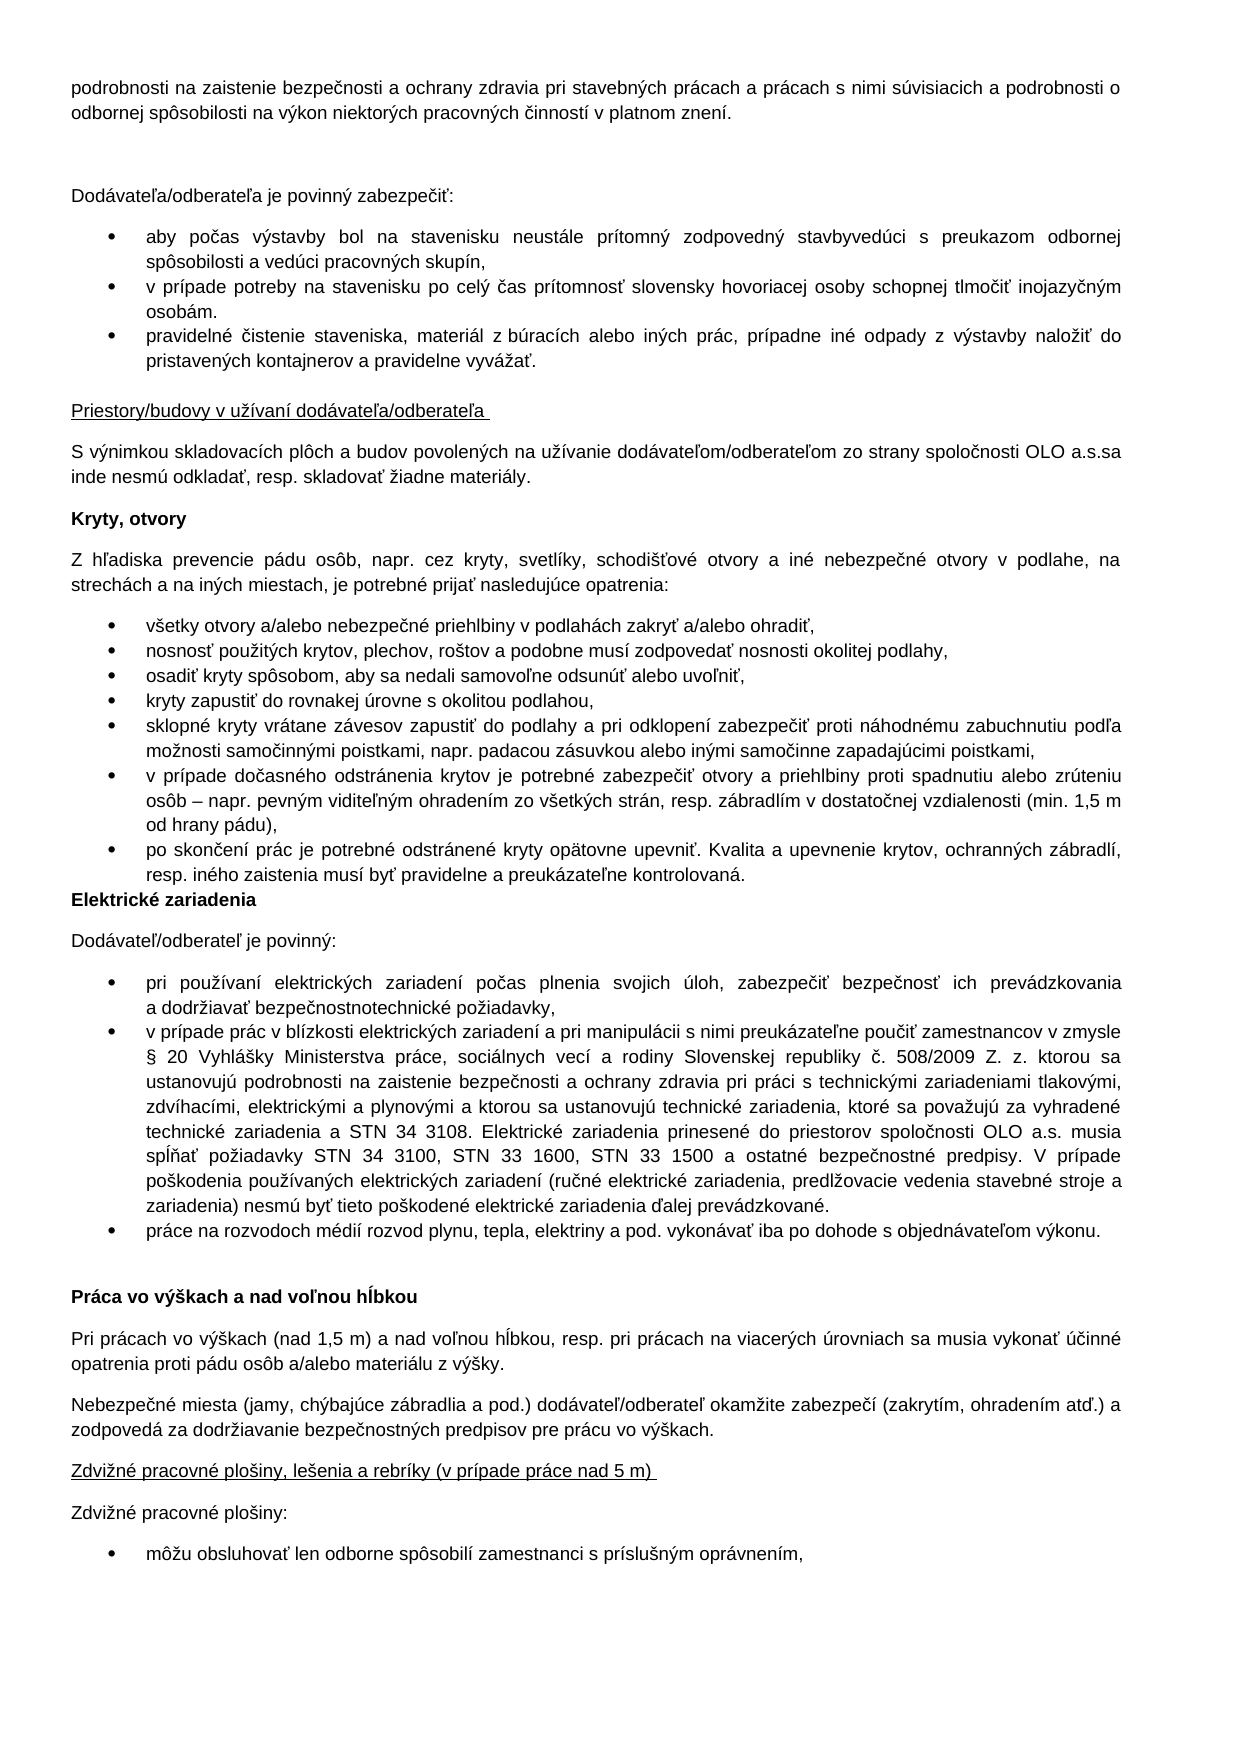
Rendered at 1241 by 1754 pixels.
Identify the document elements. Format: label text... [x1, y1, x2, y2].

text Zdvižné pracovné plošiny, lešenia a rebríky (v prípade práce nad 5 m) [71, 1460, 1122, 1482]
list sklopné kryty vrátane závesov zapustiť do podlahy a pri odklopení zabezpečiť proti náhodnému zabuchnutiu podľa možnosti samočinnými poistkami, napr. padacou zásuvkou alebo inými samočinne zapadajúcimi poistkami, [108, 715, 1122, 761]
list kryty zapustiť do rovnakej úrovne s okolitou podlahou, [108, 690, 1122, 712]
list pravidelné čistenie staveniska, materiál z búracích alebo iných prác, prípadne iné odpady z výstavby naložiť do pristavených kontajnerov a pravidelne vyvážať. [108, 325, 1122, 372]
list v prípade potreby na stavenisku po celý čas prítomnosť slovensky hovoriacej osoby schopnej tlmočiť inojazyčným osobám. [108, 276, 1122, 322]
list všetky otvory a/alebo nebezpečné priehlbiny v podlahách zakryť a/alebo ohradiť, [108, 615, 1122, 637]
list môžu obsluhovať len odborne spôsobilí zamestnanci s príslušným oprávnením, [108, 1543, 1122, 1564]
text Dodávateľ/odberateľ je povinný: [71, 930, 1122, 952]
text Elektrické zariadenia [71, 889, 1122, 910]
text Z hľadiska prevencie pádu osôb, napr. cez kryty, svetlíky, schodišťové otvory a iné nebezpečné otvory v podlahe, na strechách a na iných miestach, je potrebné prijať nasledujúce opatrenia: [71, 549, 1122, 595]
text S výnimkou skladovacích plôch a budov povolených na užívanie dodávateľom/odberateľom zo strany spoločnosti OLO a.s.sa inde nesmú odkladať, resp. skladovať žiadne materiály. [71, 441, 1122, 488]
list v prípade dočasného odstránenia krytov je potrebné zabezpečiť otvory a priehlbiny proti spadnutiu alebo zrúteniu osôb – napr. pevným viditeľným ohradením zo všetkých strán, resp. zábradlím v dostatočnej vzdialenosti (min. 1,5 m od hrany pádu), [108, 764, 1122, 836]
text Pri prácach vo výškach (nad 1,5 m) a nad voľnou hĺbkou, resp. pri prácach na viacerých úrovniach sa musia vykonať účinné opatrenia proti pádu osôb a/alebo materiálu z výšky. [71, 1327, 1122, 1374]
list v prípade prác v blízkosti elektrických zariadení a pri manipulácii s nimi preukázateľne poučiť zamestnancov v zmysle § 20 Vyhlášky Ministerstva práce, sociálnych vecí a rodiny Slovenskej republiky č. 508/2009 Z. z. ktorou sa ustanovujú podrobnosti na zaistenie bezpečnosti a ochrany zdravia pri práci s technickými zariadeniami tlakovými, zdvíhacími, elektrickými a plynovými a ktorou sa ustanovujú technické zariadenia, ktoré sa považujú za vyhradené technické zariadenia a STN 34 3108. Elektrické zariadenia prinesené do priestorov spoločnosti OLO a.s. musia spĺňať požiadavky STN 34 3100, STN 33 1600, STN 33 1500 a ostatné bezpečnostné predpisy. V prípade poškodenia používaných elektrických zariadení (ručné elektrické zariadenia, predlžovacie vedenia stavebné stroje a zariadenia) nesmú byť tieto poškodené elektrické zariadenia ďalej prevádzkované. [108, 1021, 1122, 1216]
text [71, 77, 1122, 123]
text Zdvižné pracovné plošiny: [71, 1501, 1122, 1523]
text Dodávateľa/odberateľa je povinný zabezpečiť: [71, 184, 1122, 206]
list po skončení prác je potrebné odstránené kryty opätovne upevniť. Kvalita a upevnenie krytov, ochranných zábradlí, resp. iného zaistenia musí byť pravidelne a preukázateľne kontrolovaná. [108, 839, 1122, 885]
text Priestory/budovy v užívaní dodávateľa/odberateľa [71, 400, 1122, 421]
text Kryty, otvory [71, 507, 1122, 529]
list aby počas výstavby bol na stavenisku neustále prítomný zodpovedný stavbyvedúci s preukazom odbornej spôsobilosti a vedúci pracovných skupín, [108, 226, 1122, 272]
list osadiť kryty spôsobom, aby sa nedali samovoľne odsunúť alebo uvoľniť, [108, 665, 1122, 687]
text Nebezpečné miesta (jamy, chýbajúce zábradlia a pod.) dodávateľ/odberateľ okamžite zabezpečí (zakrytím, ohradením atď.) a zodpovedá za dodržiavanie bezpečnostných predpisov pre prácu vo výškach. [71, 1394, 1122, 1440]
text Práca vo výškach a nad voľnou hĺbkou [71, 1286, 1122, 1308]
list práce na rozvodoch médií rozvod plynu, tepla, elektriny a pod. vykonávať iba po dohode s objednávateľom výkonu. [108, 1220, 1122, 1241]
list pri používaní elektrických zariadení počas plnenia svojich úloh, zabezpečiť bezpečnosť ich prevádzkovania a dodržiavať bezpečnostnotechnické požiadavky, [108, 972, 1122, 1018]
list nosnosť použitých krytov, plechov, roštov a podobne musí zodpovedať nosnosti okolitej podlahy, [108, 640, 1122, 662]
